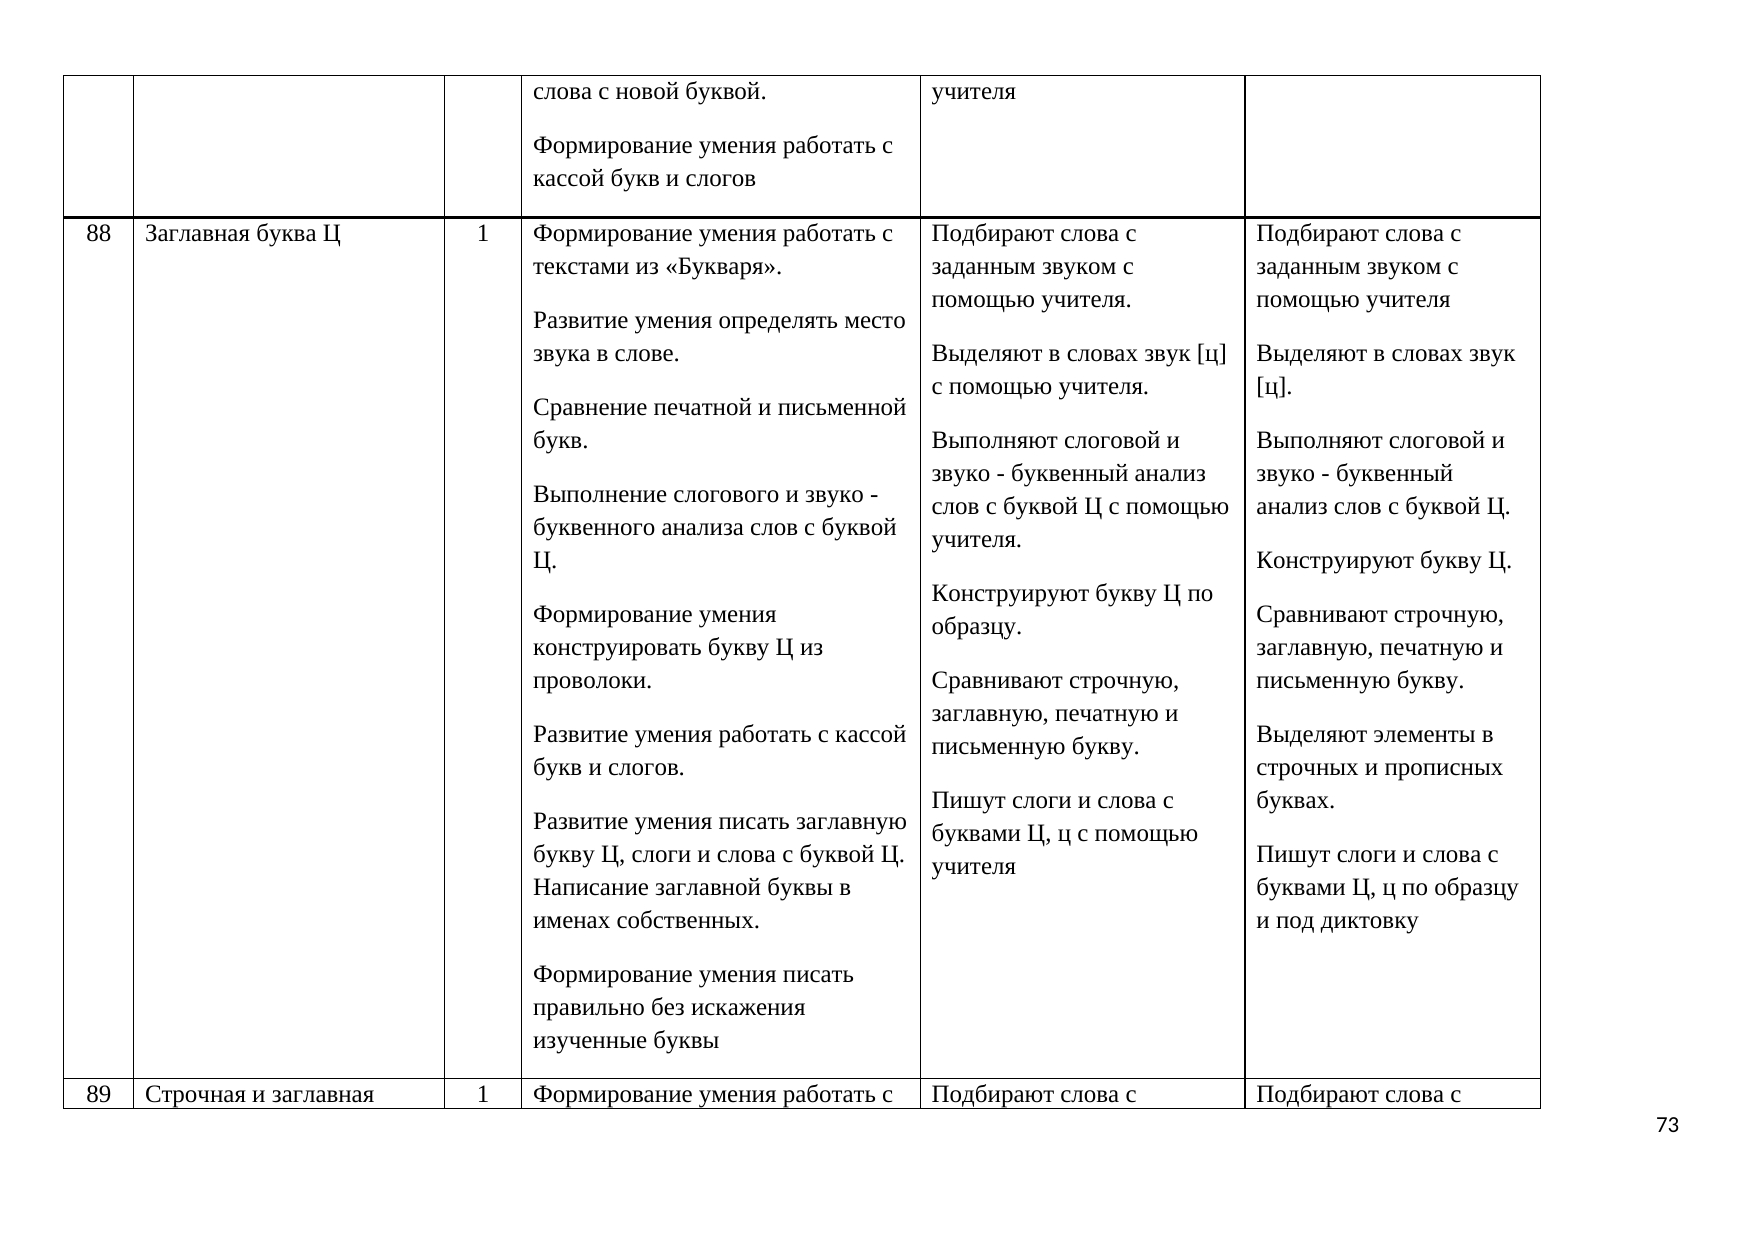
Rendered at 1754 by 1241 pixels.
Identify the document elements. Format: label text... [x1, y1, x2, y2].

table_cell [1246, 76, 1540, 216]
table_header 1 [445, 219, 521, 1078]
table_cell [134, 1079, 444, 1108]
table_cell 1 [445, 76, 521, 216]
table_header Формирование умения работать с текстами из «Букваря». Развитие умения определять место звука в слове. Сравнение печатной и письменной букв. Выполнение слогового и звуко - буквенного анализа слов с буквой Ц. Формирование умения конструировать букву Ц из проволоки. Развитие умения работать с кассой букв и слогов. Развитие умения писать заглавную букву Ц, слоги и слова с буквой Ц. Написание заглавной буквы в именах собственных. Формирование умения писать правильно без искажения изученные буквы [522, 219, 920, 1078]
table_cell 89 [64, 1079, 133, 1108]
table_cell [921, 1079, 1244, 1108]
table_cell 87 [64, 76, 133, 216]
table_header 88 [64, 219, 133, 1078]
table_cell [134, 76, 444, 216]
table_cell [921, 76, 1244, 216]
table_header Подбирают слова с заданным звуком с помощью учителя. Выделяют в словах звук [ц] с помощью учителя. Выполняют слоговой и звуко - буквенный анализ слов с буквой Ц с помощью учителя. Конструируют букву Ц по образцу. Сравнивают строчную, заглавную, печатную и письменную букву. Пишут слоги и слова с буквами Ц, ц с помощью учителя [921, 219, 1244, 1078]
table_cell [522, 1079, 920, 1108]
table_header Заглавная буква Ц [134, 219, 444, 1078]
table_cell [522, 76, 920, 216]
table_cell 1 [445, 1079, 521, 1108]
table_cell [1246, 1079, 1540, 1108]
table_header Подбирают слова с заданным звуком с помощью учителя Выделяют в словах звук [ц]. Выполняют слоговой и звуко - буквенный анализ слов с буквой Ц. Конструируют букву Ц. Сравнивают строчную, заглавную, печатную и письменную букву. Выделяют элементы в строчных и прописных буквах. Пишут слоги и слова с буквами Ц, ц по образцу и под диктовку [1246, 219, 1540, 1078]
